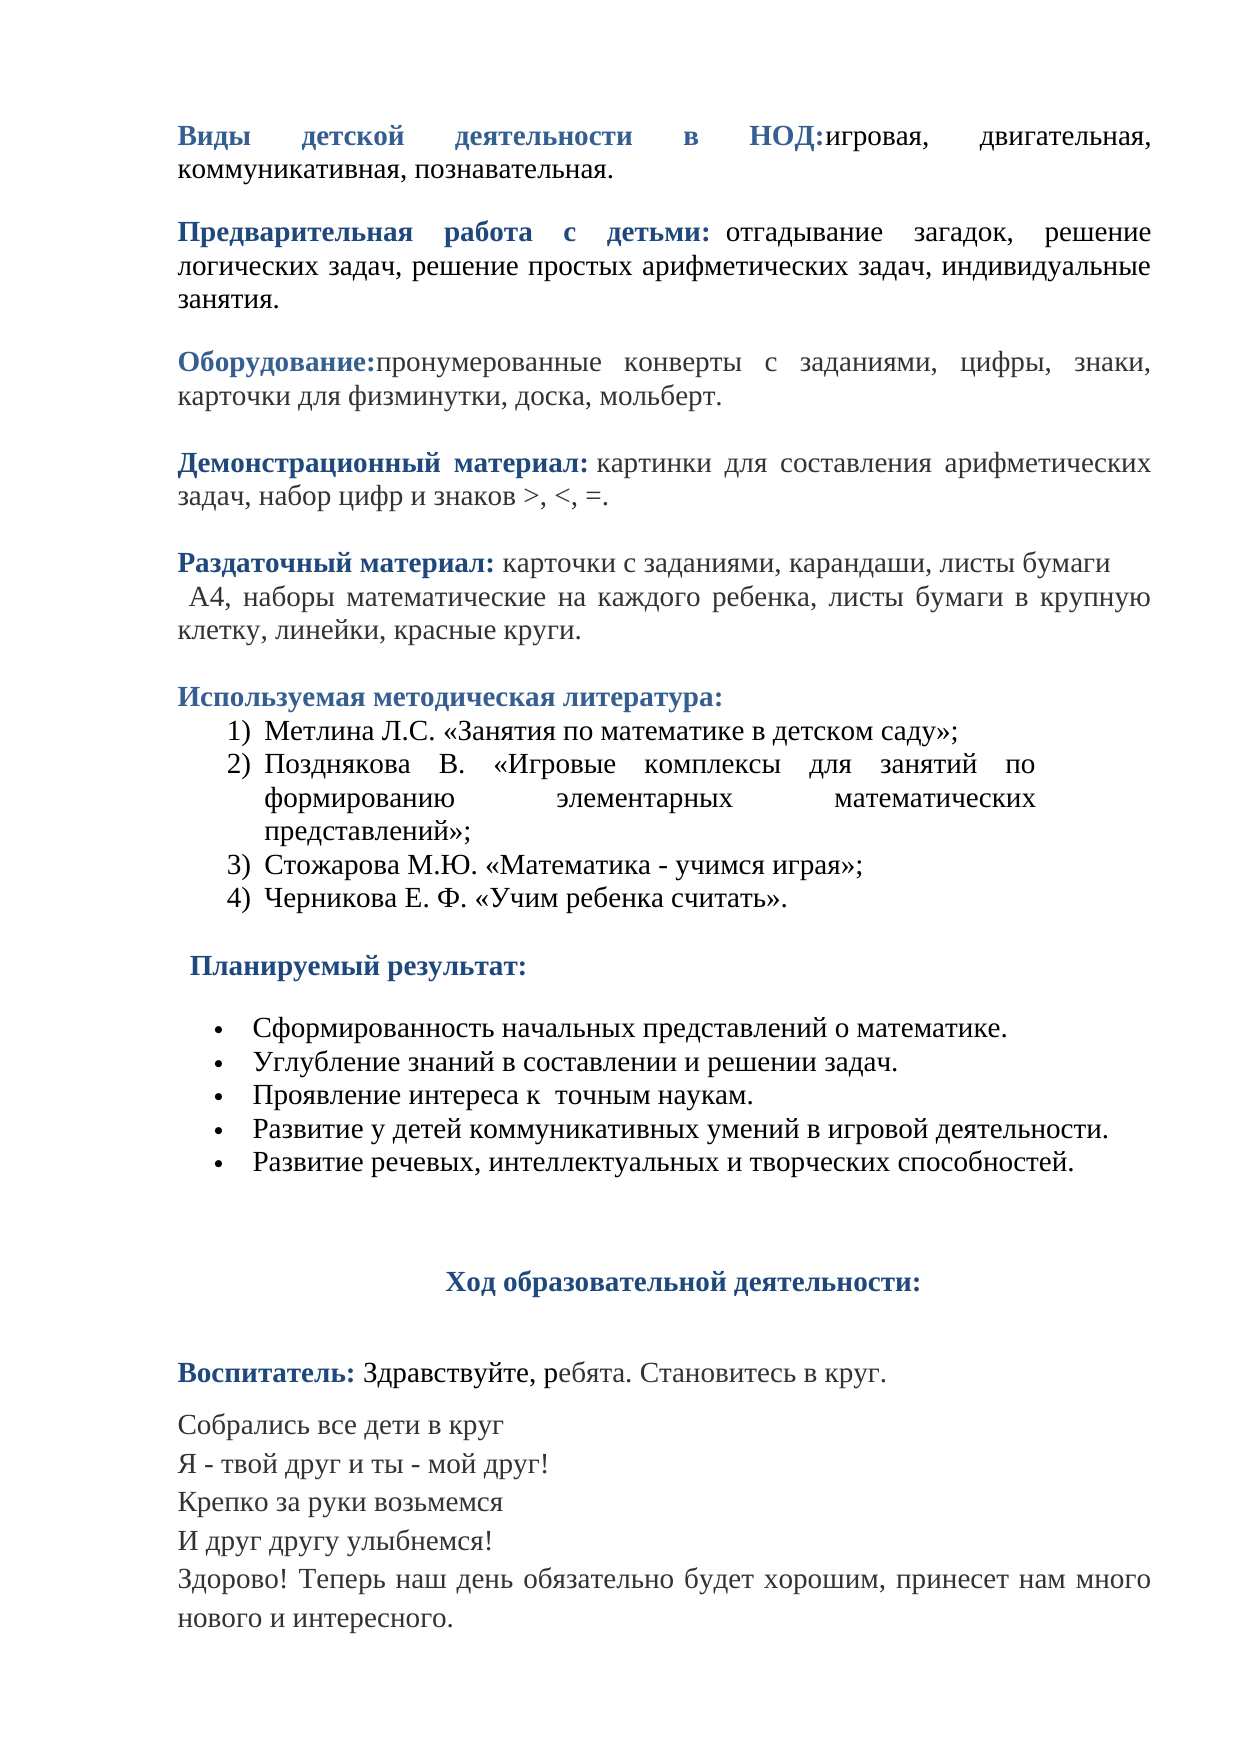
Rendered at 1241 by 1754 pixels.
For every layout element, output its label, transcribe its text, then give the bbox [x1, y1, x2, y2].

text Оборудование:пронумерованные конверты с заданиями, цифры, знаки, карточки для физминутки, доска, мольберт. [177, 344, 1152, 411]
list Проявление интереса к точным наукам. [215, 1077, 1152, 1111]
text Предварительная работа с детьми: отгадывание загадок, решение логических задач, решение простых арифметических задач, индивидуальные занятия. [177, 214, 1152, 315]
list Черникова Е. Ф. «Учим ребенка считать». [227, 881, 1036, 914]
text Ход образовательной деятельности: [238, 1264, 1128, 1298]
text Воспитатель: Здравствуйте, ребята. Становитесь в круг. [177, 1355, 1152, 1388]
list Метлина Л.С. «Занятия по математике в детском саду»; [227, 713, 1036, 746]
text Виды детской деятельности в НОД:игровая, двигательная, коммуникативная, познавательная. [177, 118, 1152, 185]
text Планируемый результат: [189, 948, 1141, 981]
text Здорово! Теперь наш день обязательно будет хорошим, принесет нам много нового и интересного. [177, 1562, 1152, 1634]
text Демонстрационный материал: картинки для составления арифметических задач, набор цифр и знаков >, <, =. [177, 445, 1152, 512]
list Углубление знаний в составлении и решении задач. [215, 1044, 1152, 1077]
text Используемая методическая литература: [177, 680, 1152, 713]
text Собрались все дети в круг Я - твой друг и ты - мой друг! Крепко за руки возьмемся И друг другу улыбнемся! [177, 1407, 1152, 1557]
text А4, наборы математические на каждого ребенка, листы бумаги в крупную клетку, линейки, красные круги. [177, 579, 1152, 646]
list Позднякова В. «Игровые комплексы для занятий по формированию элементарных математических представлений»; [227, 746, 1036, 847]
text Раздаточный материал: карточки с заданиями, карандаши, листы бумаги [177, 545, 1152, 579]
list Сформированность начальных представлений о математике. [215, 1010, 1152, 1044]
list Развитие речевых, интеллектуальных и творческих способностей. [215, 1144, 1152, 1178]
list Развитие у детей коммуникативных умений в игровой деятельности. [215, 1111, 1152, 1144]
list Стожарова М.Ю. «Математика - учимся играя»; [227, 847, 1036, 881]
